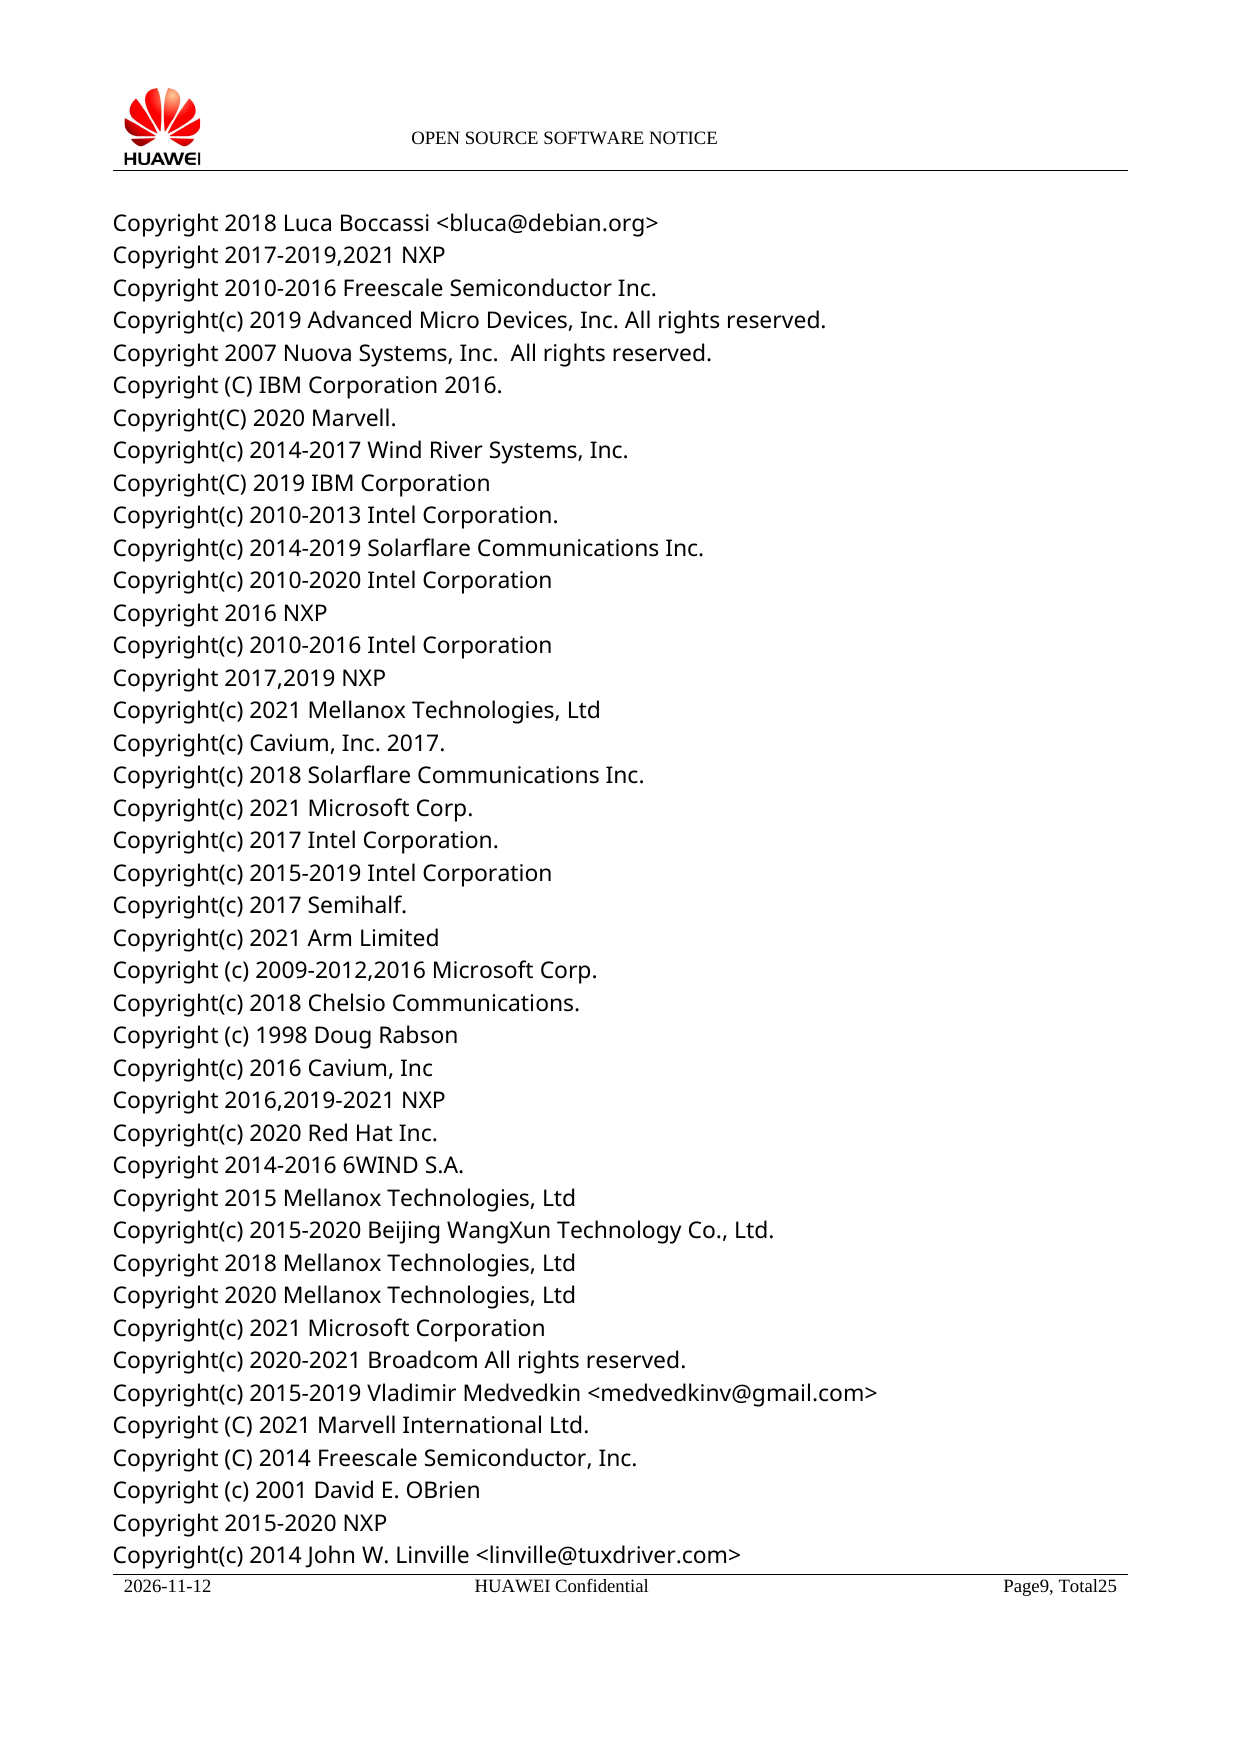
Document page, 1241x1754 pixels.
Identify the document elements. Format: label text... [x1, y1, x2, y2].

picture [124, 88, 201, 165]
